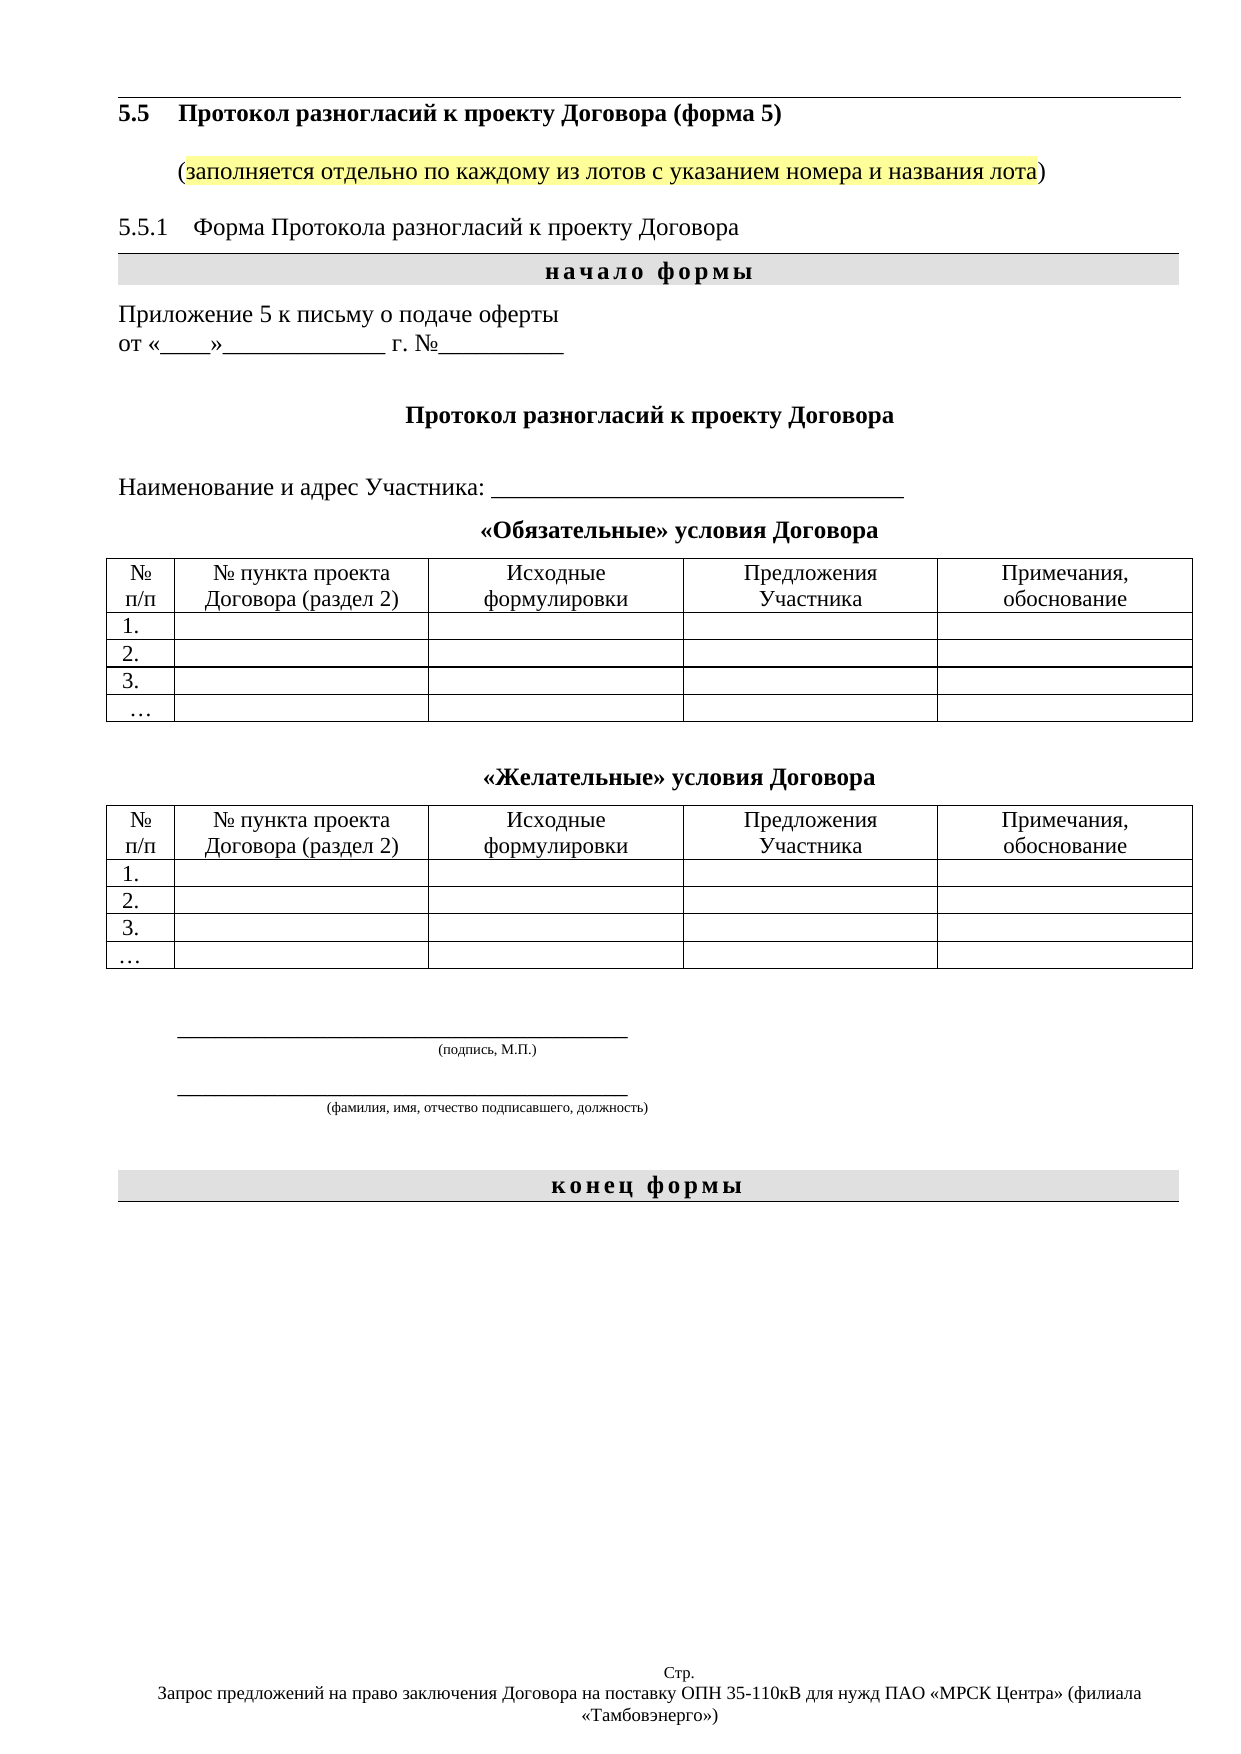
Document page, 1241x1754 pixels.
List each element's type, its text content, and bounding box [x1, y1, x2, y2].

table_header № п/п [107, 559, 174, 612]
text (подпись, М.П.) [118, 1041, 797, 1070]
table_cell [175, 668, 428, 694]
table_cell [684, 668, 937, 694]
text Протокол разногласий к проекту Договора [118, 400, 1181, 428]
table_cell [175, 695, 428, 721]
table_cell [938, 613, 1192, 639]
table_cell [429, 942, 683, 968]
table_cell [107, 613, 174, 639]
table_header № пункта проекта Договора (раздел 2) [175, 559, 428, 612]
table_cell [429, 695, 683, 721]
table_cell [684, 695, 937, 721]
table_cell [429, 860, 683, 886]
text ____________________________________ [118, 1070, 1181, 1098]
table_header Исходные формулировки [429, 559, 683, 612]
table_cell [938, 942, 1192, 968]
table_header Примечания, обоснование [938, 559, 1192, 612]
table_header № пункта проекта Договора (раздел 2) [175, 806, 428, 858]
table_cell [175, 640, 428, 666]
table_cell [429, 914, 683, 941]
table_cell [107, 860, 174, 886]
table_cell [175, 613, 428, 639]
table_cell [684, 942, 937, 968]
table_cell … [107, 942, 174, 968]
subtitle Протокол разногласий к проекту Договора (форма 5) [118, 98, 1181, 127]
text Приложение 5 к письму о подаче оферты от «____»_____________ г. №__________ [118, 299, 1181, 357]
table_header Предложения Участника [684, 559, 937, 612]
table_header Примечания, обоснование [938, 806, 1192, 858]
table_cell [107, 668, 174, 694]
table_cell [938, 640, 1192, 666]
table_cell [938, 668, 1192, 694]
text начало формы [118, 254, 1179, 285]
table_cell [175, 942, 428, 968]
table_header Исходные формулировки [429, 806, 683, 858]
table_cell [684, 914, 937, 941]
text «Обязательные» условия Договора [118, 515, 1181, 543]
table_cell [175, 914, 428, 941]
text ____________________________________ [118, 1012, 1181, 1041]
text Наименование и адрес Участника: _________________________________ [118, 472, 1181, 500]
table_cell [175, 860, 428, 886]
table_cell [684, 887, 937, 913]
table_cell [107, 914, 174, 941]
text конец формы [118, 1170, 1179, 1201]
table_cell [175, 887, 428, 913]
table_cell [107, 640, 174, 666]
table_cell [684, 640, 937, 666]
table_cell [429, 887, 683, 913]
table_cell [107, 887, 174, 913]
subtitle Форма Протокола разногласий к проекту Договора [118, 212, 1181, 240]
table_cell [938, 914, 1192, 941]
table_cell [684, 613, 937, 639]
table_cell … [107, 695, 174, 721]
table_cell [938, 860, 1192, 886]
table_cell [429, 613, 683, 639]
text (фамилия, имя, отчество подписавшего, должность) [118, 1098, 797, 1127]
table_cell [684, 860, 937, 886]
table_cell [429, 668, 683, 694]
table_cell [938, 695, 1192, 721]
text «Желательные» условия Договора [118, 762, 1181, 790]
table_cell [429, 640, 683, 666]
table_header № п/п [107, 806, 174, 858]
table_header Предложения Участника [684, 806, 937, 858]
table_cell [938, 887, 1192, 913]
